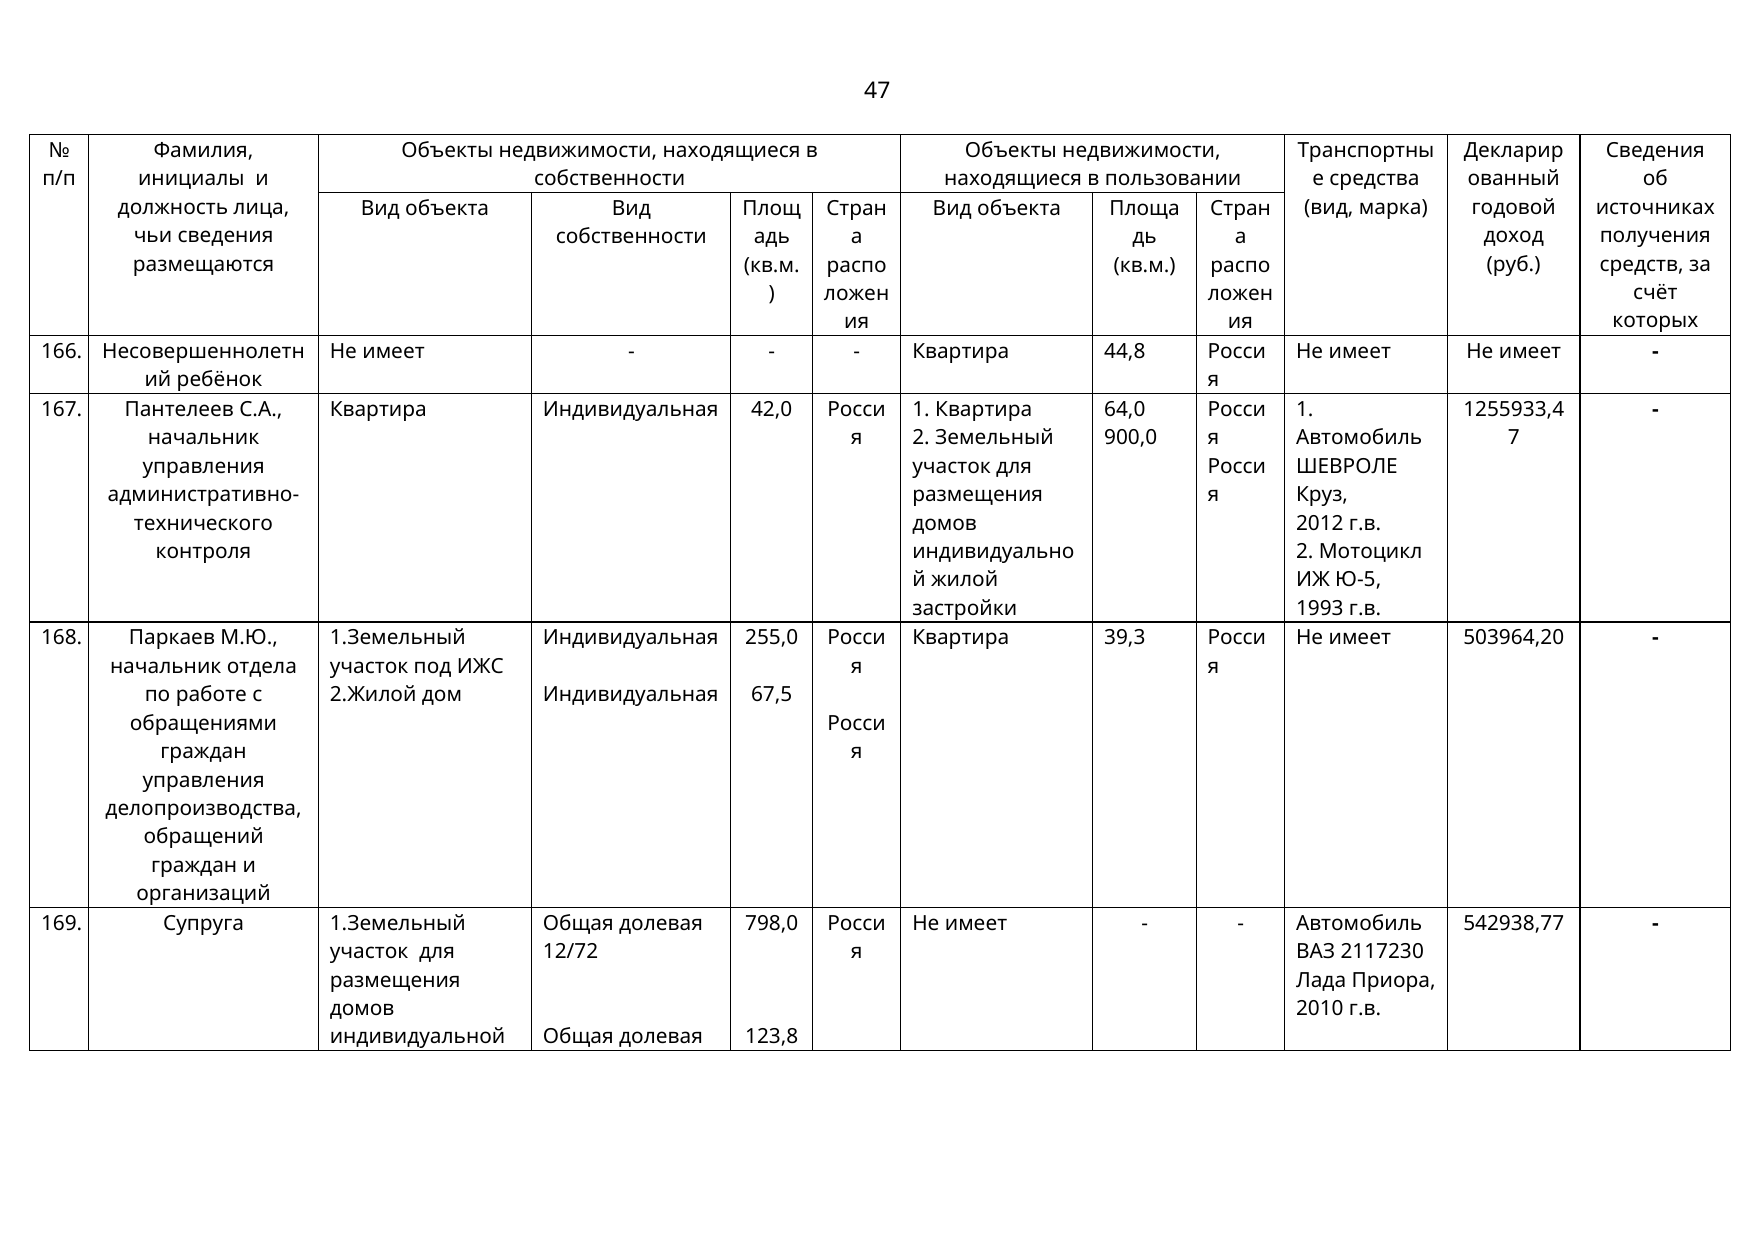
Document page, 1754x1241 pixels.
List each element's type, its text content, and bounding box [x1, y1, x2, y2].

table_cell - [1197, 908, 1284, 1050]
table_cell Площадь (кв.м.) [1093, 193, 1196, 335]
table_cell [30, 623, 88, 907]
table_cell Вид собственности [532, 193, 730, 335]
table_cell - [1093, 908, 1196, 1050]
table_cell Общая долевая 12/72 Общая долевая 12/72 Индивидуальная [532, 908, 730, 1050]
table_header Фамилия, инициалы и должность лица, чьи сведения размещаются [89, 135, 318, 335]
table_header Сведения об источниках получения средств, за счёт которых совершена сделка (вид приобретённого имущества, источники) [1581, 135, 1730, 335]
table_cell Квартира [319, 394, 531, 621]
table_cell Несовершеннолетний ребёнок [89, 336, 318, 393]
table_cell - [1581, 336, 1730, 393]
table_cell Квартира [901, 336, 1092, 393]
table_cell - [532, 336, 730, 393]
table_cell [30, 908, 88, 1050]
table_cell Индивидуальная [532, 394, 730, 621]
table_cell 542938,77 [1448, 908, 1579, 1050]
table_cell - [1581, 908, 1730, 1050]
table_cell Не имеет [1285, 623, 1447, 907]
table_cell Автомобиль ВАЗ 2117230 Лада Приора, 2010 г.в. [1285, 908, 1447, 1050]
table_cell [30, 336, 88, 393]
table_cell Россия Россия [813, 623, 900, 907]
table_cell Не имеет [1448, 336, 1579, 393]
table_cell Россия [813, 394, 900, 621]
table_cell Страна расположения [1197, 193, 1284, 335]
table_cell Россия [1197, 623, 1284, 907]
table_cell Россия Россия [1197, 394, 1284, 621]
table_header Декларированный годовой доход (руб.) [1448, 135, 1579, 335]
table_header Транспортные средства (вид, марка) [1285, 135, 1447, 335]
table_cell - [1581, 623, 1730, 907]
table_header Объекты недвижимости, находящиеся в собственности [319, 135, 900, 192]
table_cell 255,0 67,5 [731, 623, 812, 907]
table_cell Пантелеев С.А., начальник управления административно-технического контроля [89, 394, 318, 621]
table_cell Индивидуальная Индивидуальная [532, 623, 730, 907]
table_cell 64,0 900,0 [1093, 394, 1196, 621]
table_header № п/п [30, 135, 88, 335]
table_cell Россия [1197, 336, 1284, 393]
table_cell 1. Автомобиль ШЕВРОЛЕ Круз, 2012 г.в. 2. Мотоцикл ИЖ Ю-5, 1993 г.в. [1285, 394, 1447, 621]
table_cell Вид объекта [901, 193, 1092, 335]
table_cell Квартира [901, 623, 1092, 907]
table_cell Страна расположения [813, 193, 900, 335]
table_cell Вид объекта [319, 193, 531, 335]
table_cell - [813, 336, 900, 393]
table_cell Площадь (кв.м.) [731, 193, 812, 335]
table_cell 1.Земельный участок для размещения домов индивидуальной жилой застройки 2.Жилой дом 3.Квартира [319, 908, 531, 1050]
table_cell Супруга [89, 908, 318, 1050]
table_header Объекты недвижимости, находящиеся в пользовании [901, 135, 1284, 192]
table_cell 798,0 123,8 39,3 [731, 908, 812, 1050]
table_cell 42,0 [731, 394, 812, 621]
table_cell 1. Квартира 2. Земельный участок для размещения домов индивидуальной жилой застройки [901, 394, 1092, 621]
table_cell Паркаев М.Ю., начальник отдела по работе с обращениями граждан управления делопроизводства, обращений граждан и организаций [89, 623, 318, 907]
table_cell Не имеет [1285, 336, 1447, 393]
table_cell 1255933,47 [1448, 394, 1579, 621]
table_cell - [731, 336, 812, 393]
table_cell - [1581, 394, 1730, 621]
table_cell Не имеет [319, 336, 531, 393]
table_cell [30, 394, 88, 621]
table_cell 44,8 [1093, 336, 1196, 393]
table_cell 39,3 [1093, 623, 1196, 907]
table_cell 503964,20 [1448, 623, 1579, 907]
table_cell Не имеет [901, 908, 1092, 1050]
table_cell 1.Земельный участок под ИЖС 2.Жилой дом [319, 623, 531, 907]
table_cell Россия Россия Россия [813, 908, 900, 1050]
